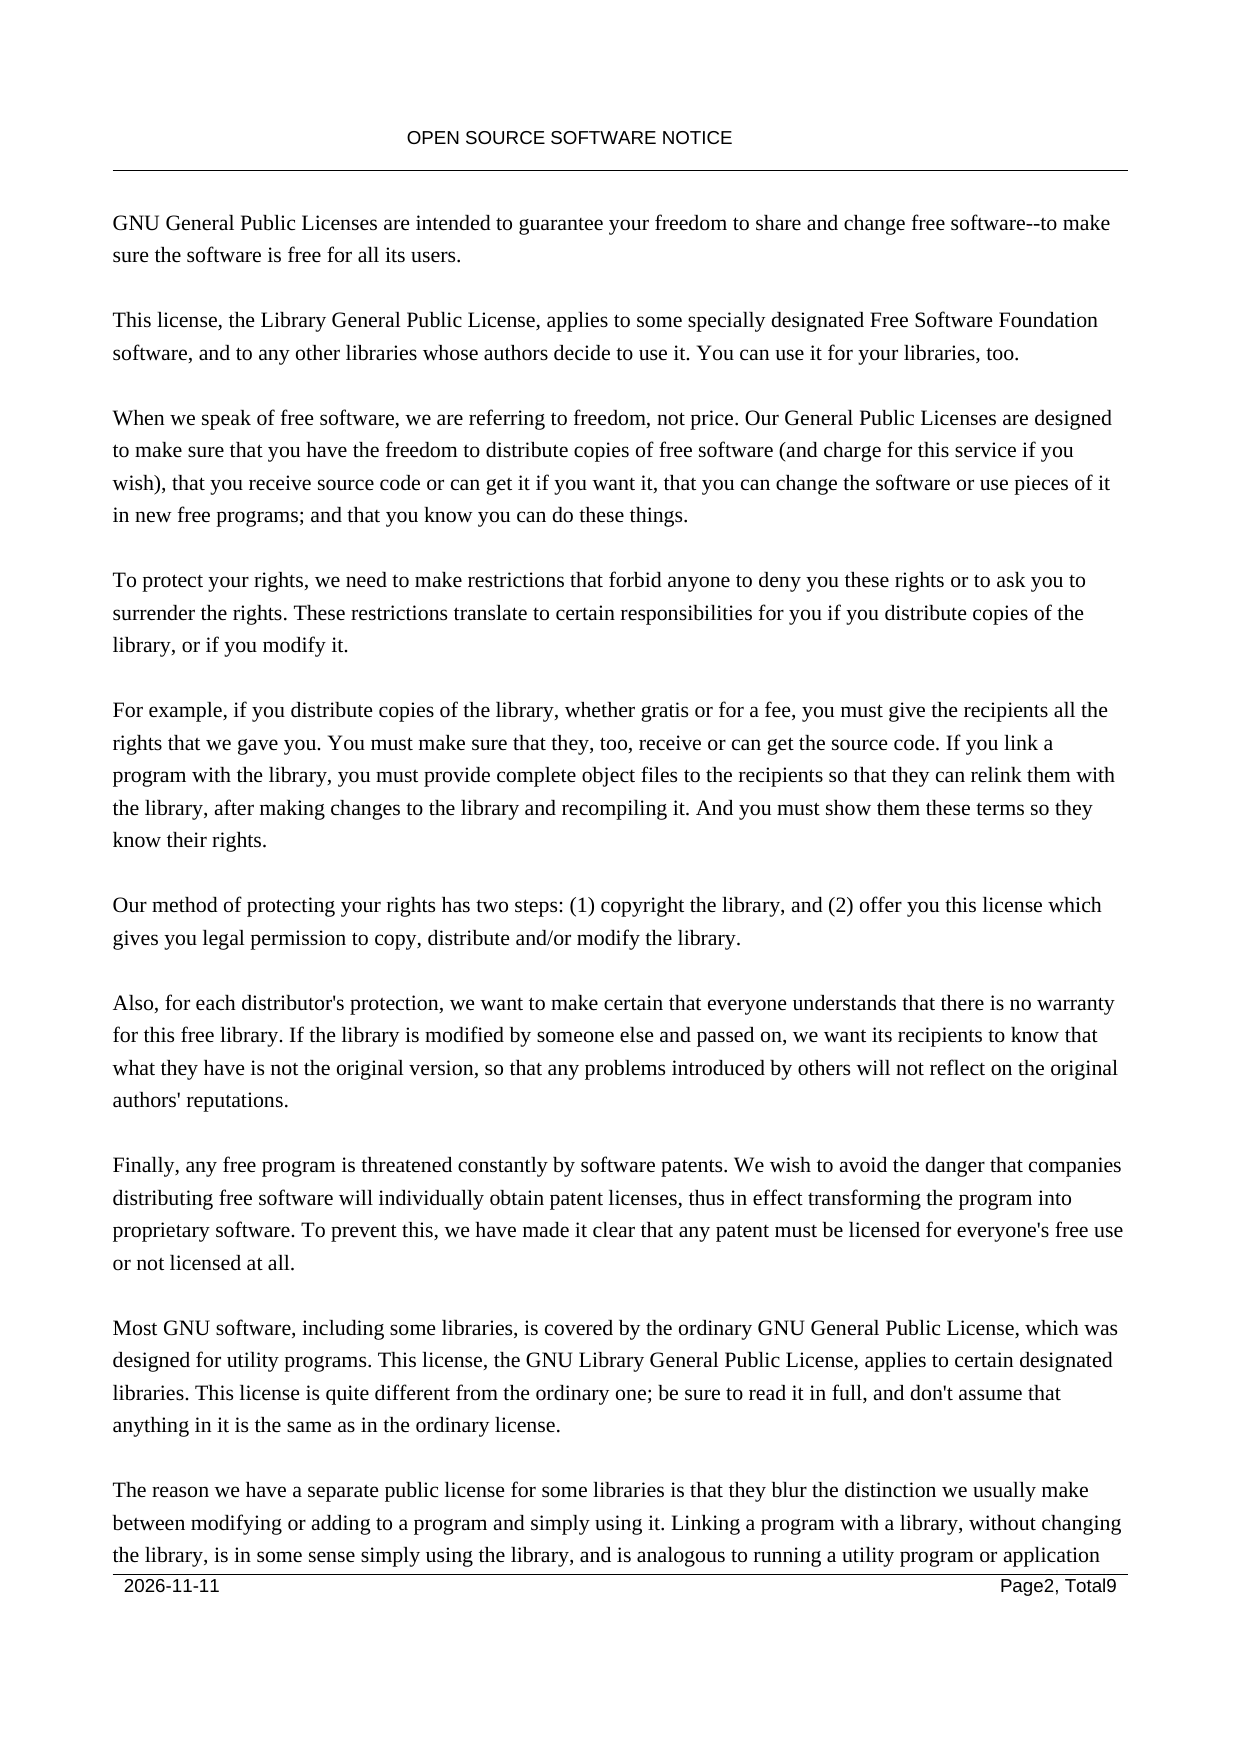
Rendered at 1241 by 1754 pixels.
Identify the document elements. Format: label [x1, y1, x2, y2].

text [112, 206, 1128, 1571]
